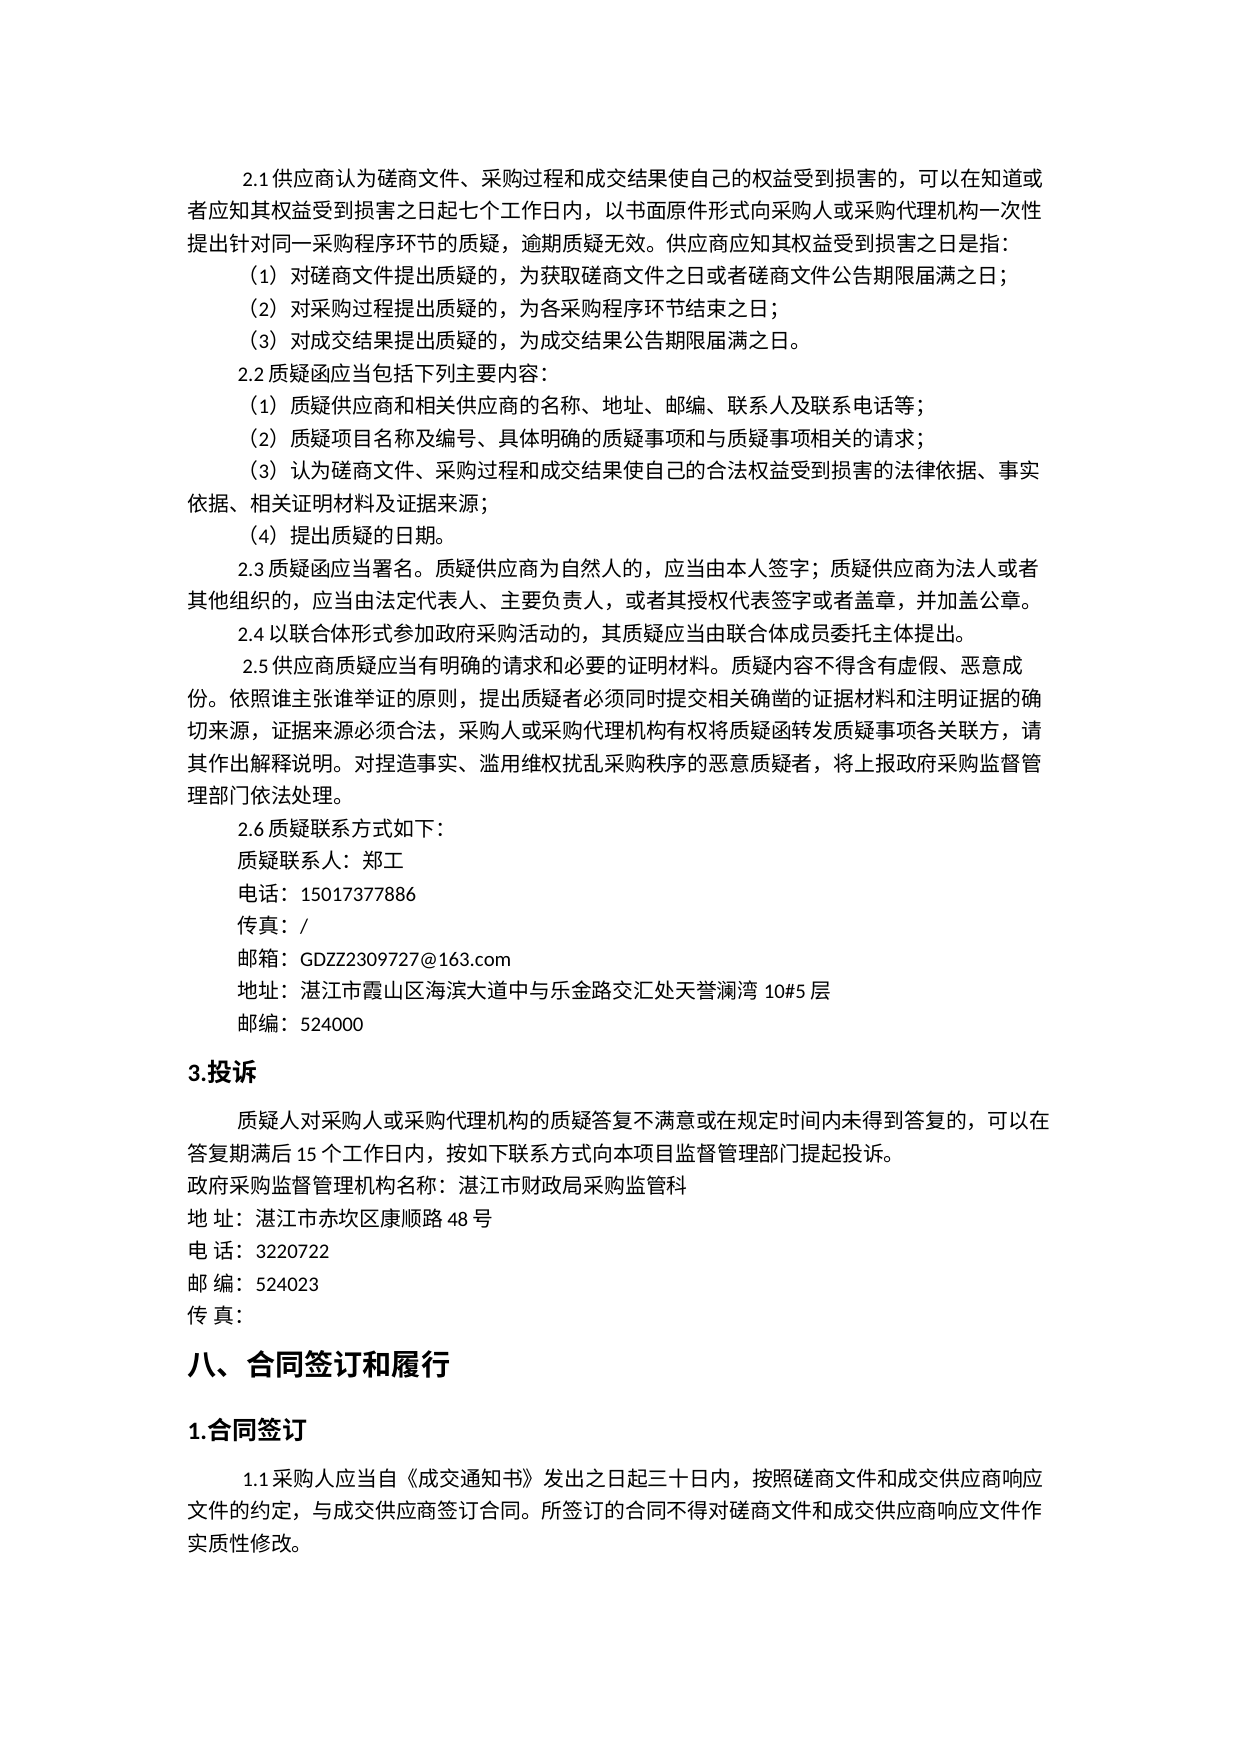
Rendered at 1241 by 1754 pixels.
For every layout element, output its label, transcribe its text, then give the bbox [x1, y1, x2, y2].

text 传 真： [187, 1299, 1053, 1332]
text 政府采购监督管理机构名称：湛江市财政局采购监管科 [187, 1169, 1053, 1202]
text （1）对磋商文件提出质疑的，为获取磋商文件之日或者磋商文件公告期限届满之日； [187, 259, 1053, 292]
text （3）认为磋商文件、采购过程和成交结果使自己的合法权益受到损害的法律依据、事实依据、相关证明材料及证据来源； [187, 454, 1053, 519]
text 电 话：3220722 [187, 1234, 1053, 1267]
text （4）提出质疑的日期。 [187, 519, 1053, 552]
text 2.3质疑函应当署名。质疑供应商为自然人的，应当由本人签字；质疑供应商为法人或者其他组织的，应当由法定代表人、主要负责人，或者其授权代表签字或者盖章，并加盖公章。 [187, 552, 1053, 617]
text 质疑联系人：郑工 [187, 844, 1053, 877]
text （2）对采购过程提出质疑的，为各采购程序环节结束之日； [187, 292, 1053, 324]
text 1.合同签订 [187, 1397, 1053, 1462]
text 电话：15017377886 [187, 877, 1053, 909]
text 质疑人对采购人或采购代理机构的质疑答复不满意或在规定时间内未得到答复的，可以在答复期满后15个工作日内，按如下联系方式向本项目监督管理部门提起投诉。 [187, 1104, 1053, 1169]
text 2.1供应商认为磋商文件、采购过程和成交结果使自己的权益受到损害的，可以在知道或者应知其权益受到损害之日起七个工作日内，以书面原件形式向采购人或采购代理机构一次性提出针对同一采购程序环节的质疑，逾期质疑无效。供应商应知其权益受到损害之日是指： [187, 162, 1053, 259]
text 2.5供应商质疑应当有明确的请求和必要的证明材料。质疑内容不得含有虚假、恶意成份。依照谁主张谁举证的原则，提出质疑者必须同时提交相关确凿的证据材料和注明证据的确切来源，证据来源必须合法，采购人或采购代理机构有权将质疑函转发质疑事项各关联方，请其作出解释说明。对捏造事实、滥用维权扰乱采购秩序的恶意质疑者，将上报政府采购监督管理部门依法处理。 [187, 649, 1053, 812]
text 传真：/ [187, 909, 1053, 942]
text 3.投诉 [187, 1039, 1053, 1104]
text 1.1采购人应当自《成交通知书》发出之日起三十日内，按照磋商文件和成交供应商响应文件的约定，与成交供应商签订合同。所签订的合同不得对磋商文件和成交供应商响应文件作实质性修改。 [187, 1462, 1053, 1559]
text 2.2质疑函应当包括下列主要内容： [187, 357, 1053, 389]
text （2）质疑项目名称及编号、具体明确的质疑事项和与质疑事项相关的请求； [187, 422, 1053, 454]
text 邮编：524000 [187, 1007, 1053, 1039]
text 八、合同签订和履行 [187, 1332, 1053, 1397]
text 地 址：湛江市赤坎区康顺路48号 [187, 1202, 1053, 1234]
text 邮 编：524023 [187, 1267, 1053, 1299]
text 2.4以联合体形式参加政府采购活动的，其质疑应当由联合体成员委托主体提出。 [187, 617, 1053, 649]
text 2.6质疑联系方式如下： [187, 812, 1053, 844]
text 邮箱：GDZZ2309727@163.com [187, 942, 1053, 974]
text （1）质疑供应商和相关供应商的名称、地址、邮编、联系人及联系电话等； [187, 389, 1053, 422]
text 地址：湛江市霞山区海滨大道中与乐金路交汇处天誉澜湾 10#5 层 [187, 974, 1053, 1007]
text （3）对成交结果提出质疑的，为成交结果公告期限届满之日。 [187, 324, 1053, 357]
